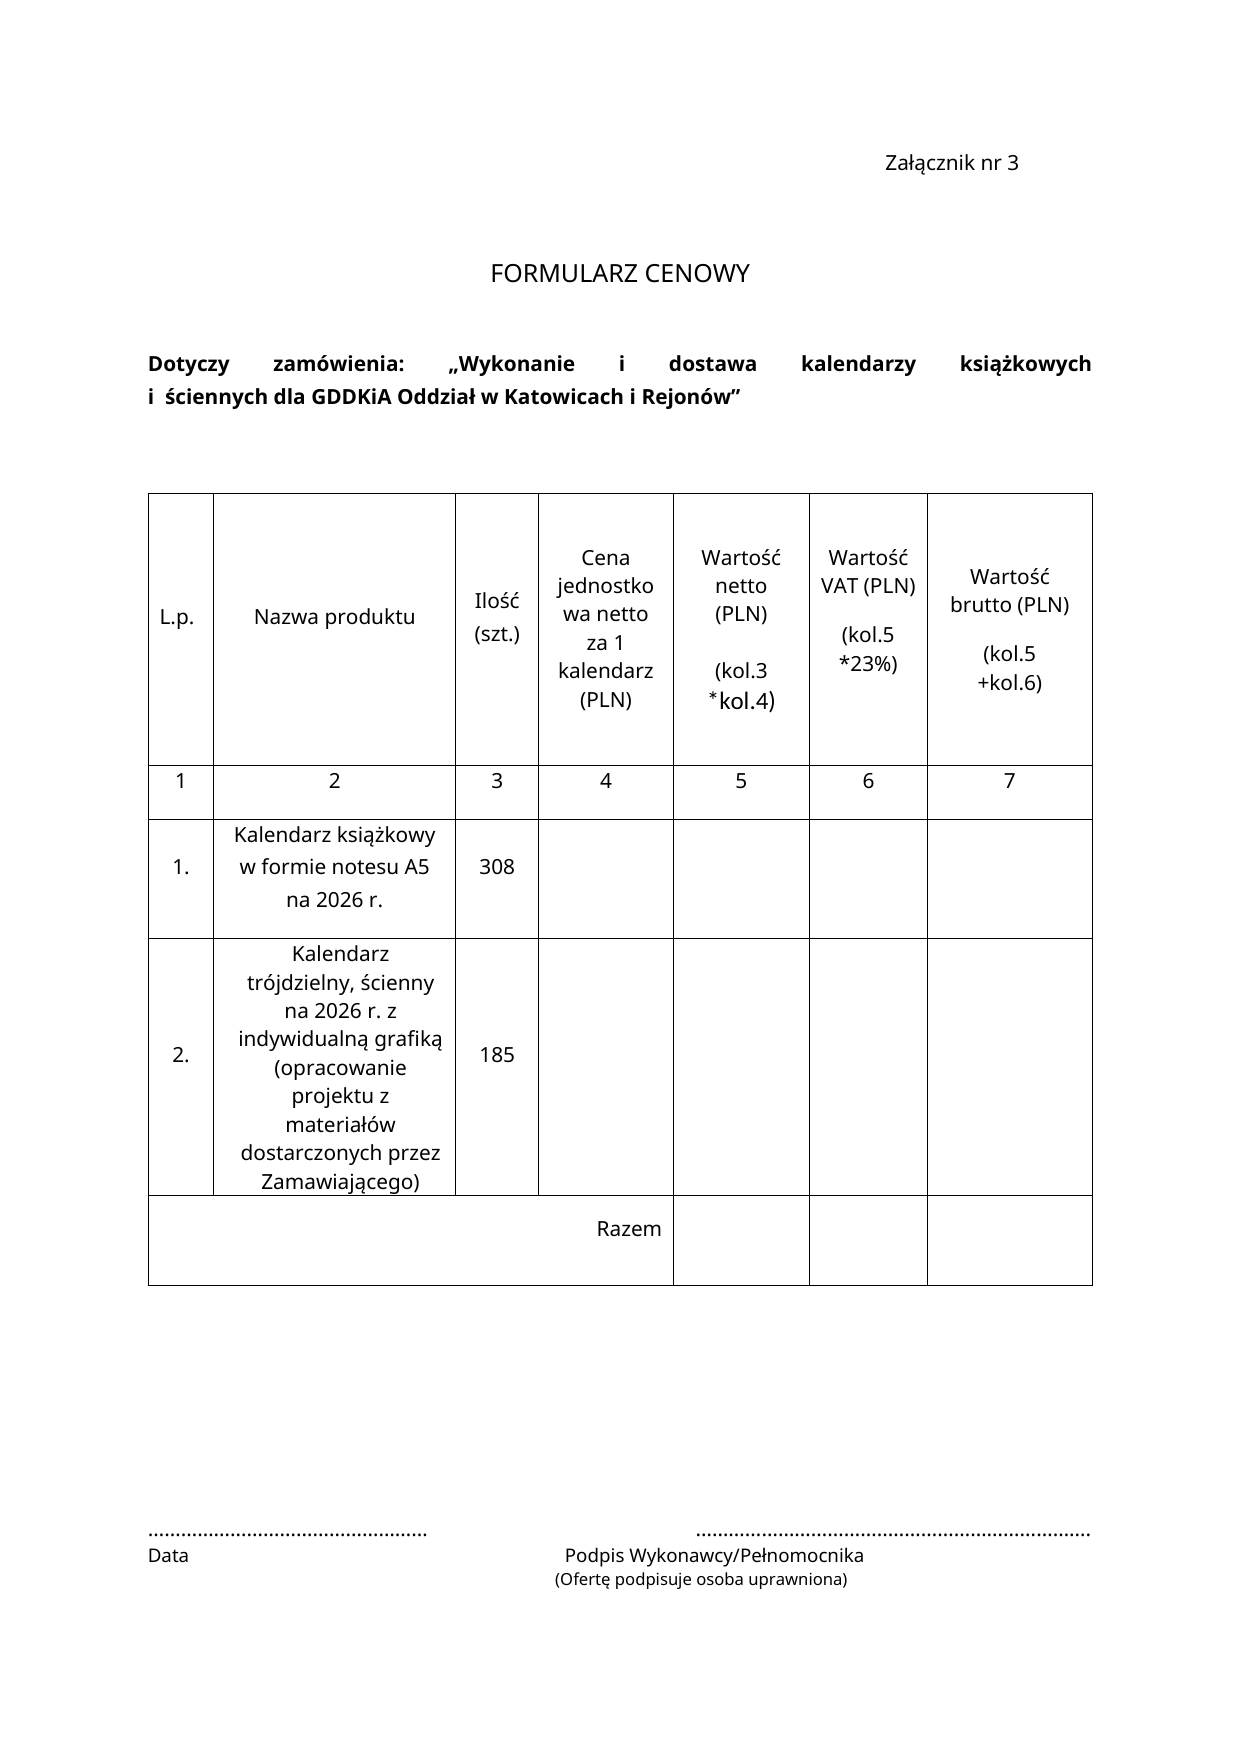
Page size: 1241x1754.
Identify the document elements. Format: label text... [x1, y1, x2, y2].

table_cell [810, 820, 927, 938]
table_cell [674, 939, 809, 1195]
table_header Wartość brutto (PLN) (kol.5 +kol.6) [928, 494, 1092, 765]
table_cell Razem [149, 1196, 673, 1285]
table_cell 7 [928, 766, 1092, 819]
table_cell Kalendarz trójdzielny, ścienny na 2026 r. z indywidualną grafiką (opracowanie projektu z materiałów dostarczonych przez Zamawiającego) [214, 939, 455, 1195]
text …………………………………………… ……………………………..………………………………. Data Podpis Wykonawcy/Pełnomocnika [148, 1514, 1093, 1568]
text (Ofertę podpisuje osoba uprawniona) [148, 1568, 1093, 1591]
table_cell 4 [539, 766, 673, 819]
table_cell 5 [674, 766, 809, 819]
table_cell [928, 939, 1092, 1195]
table_cell [539, 939, 673, 1195]
table_cell 1 [149, 766, 213, 819]
table_header Wartość netto (PLN) (kol.3 *kol.4) [674, 494, 809, 765]
table_header L.p. [149, 494, 213, 765]
table_cell 1. [149, 820, 213, 938]
table_header Nazwa produktu [214, 494, 455, 765]
table_cell [928, 820, 1092, 938]
table_cell [810, 1196, 927, 1285]
table_header Wartość VAT (PLN) (kol.5 *23%) [810, 494, 927, 765]
table_cell 3 [456, 766, 538, 819]
text Załącznik nr 3 [885, 148, 1093, 176]
table_cell [674, 1196, 809, 1285]
table_cell Kalendarz książkowy w formie notesu A5 na 2026 r. [214, 820, 455, 938]
table_header Ilość (szt.) [456, 494, 538, 765]
table_cell 2 [214, 766, 455, 819]
table_cell [810, 939, 927, 1195]
table_cell [674, 820, 809, 938]
table_cell 308 [456, 820, 538, 938]
text FORMULARZ CENOWY [148, 255, 1093, 289]
table_cell [539, 820, 673, 938]
table_cell 2. [149, 939, 213, 1195]
table_cell [928, 1196, 1092, 1285]
text Dotyczy zamówienia: „Wykonanie i dostawa kalendarzy książkowych i ściennych dla GDDKiA Oddział w Katowicach i Rejonów” [148, 349, 1093, 411]
table_cell 185 [456, 939, 538, 1195]
table_header Cena jednostkowa netto za 1 kalendarz (PLN) [539, 494, 673, 765]
table_cell 6 [810, 766, 927, 819]
